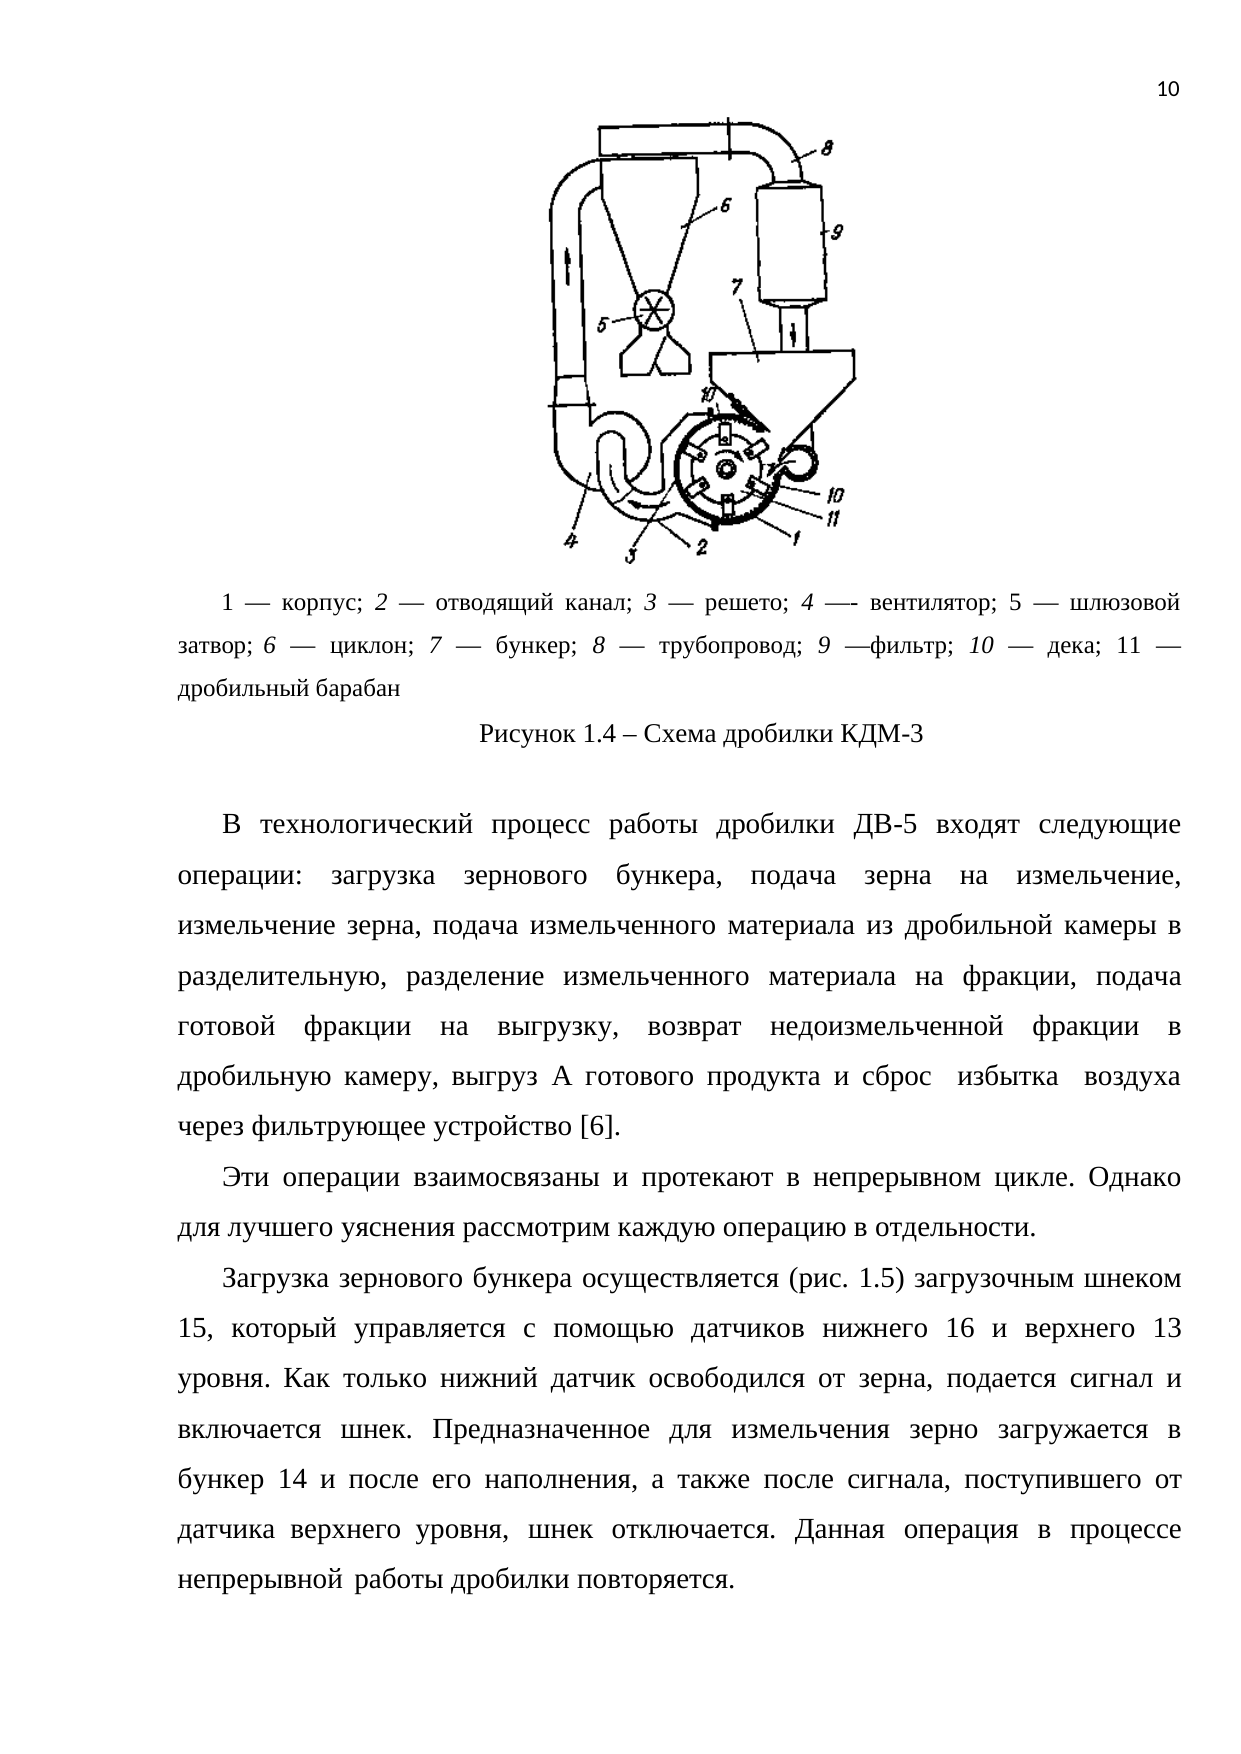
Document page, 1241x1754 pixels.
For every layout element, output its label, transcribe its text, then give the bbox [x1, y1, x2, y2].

text 1 — корпус; 2 — отводящий канал; 3 — решето; 4 —- вентилятор; 5 — шлюзовой затвор; 6 — циклон; 7 — бункер; 8 — трубопровод; 9 —фильтр; 10 — дека; 11 — дробильный барабан [178, 587, 1182, 702]
text Эти операции взаимосвязаны и протекают в непрерывном цикле. Однако для лучшего уяснения рассмотрим каждую операцию в отдельности. [177, 1159, 1182, 1243]
text В технологический процесс работы дробилки ДВ-5 входят следующие операции: загрузка зернового бункера, подача зерна на измельчение, измельчение зерна, подача измельченного материала из дробильной камеры в разделительную, разделение измельченного материала на фракции, подача готовой фракции на выгрузку, возврат недоизмельченной фракции в дробильную камеру, выгруз А готового продукта и сброс избытка воздуха через фильтрующее устройство [6]. [177, 807, 1181, 1142]
picture [543, 116, 859, 564]
text Загрузка зернового бункера осуществляется (рис. 1.5) загрузочным шнеком 15, который управляется с помощью датчиков нижнего 16 и верхнего 13 уровня. Как только нижний датчик освободился от зерна, подается сигнал и включается шнек. Предназначенное для измельчения зерно загружается в бункер 14 и после его наполнения, а также после сигнала, поступившего от датчика верхнего уровня, шнек отключается. Данная операция в процессе непрерывной работы дробилки повторяется. [177, 1260, 1182, 1595]
text Рисунок 1.4 – Схема дробилки КДМ-3 [479, 717, 1192, 748]
